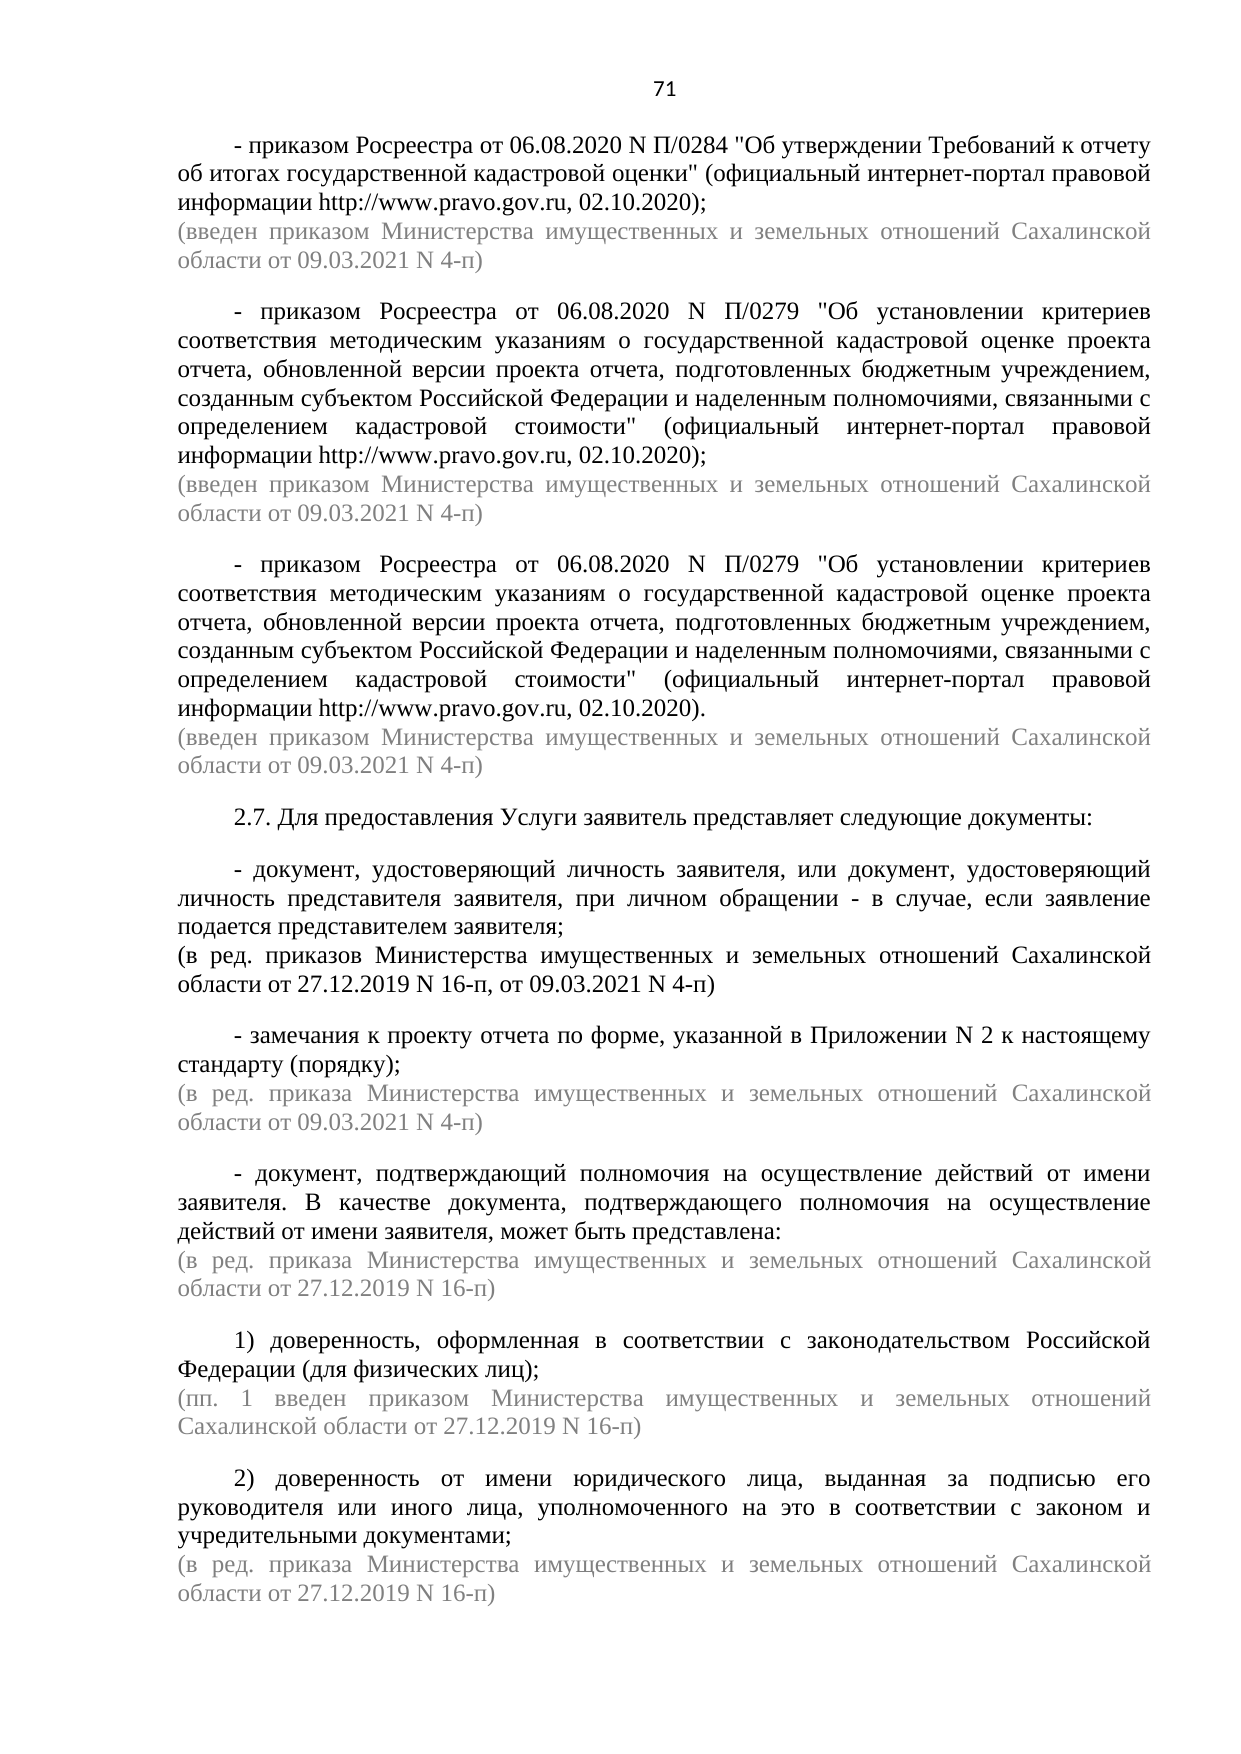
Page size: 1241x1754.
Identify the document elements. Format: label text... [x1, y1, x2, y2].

text (введен приказом Министерства имущественных и земельных отношений Сахалинской области от 09.03.2021 N 4-п) [177, 216, 1152, 273]
text (пп. 1 введен приказом Министерства имущественных и земельных отношений Сахалинской области от 27.12.2019 N 16-п) [177, 1383, 1152, 1440]
text 2.7. Для предоставления Услуги заявитель представляет следующие документы: [177, 802, 1152, 831]
text (в ред. приказа Министерства имущественных и земельных отношений Сахалинской области от 27.12.2019 N 16-п) [177, 1245, 1152, 1302]
text (в ред. приказа Министерства имущественных и земельных отношений Сахалинской области от 09.03.2021 N 4-п) [177, 1078, 1152, 1136]
text - замечания к проекту отчета по форме, указанной в Приложении N 2 к настоящему стандарту (порядку); [177, 1021, 1152, 1078]
text - приказом Росреестра от 06.08.2020 N П/0284 "Об утверждении Требований к отчету об итогах государственной кадастровой оценки" (официальный интернет-портал правовой информации http://www.pravo.gov.ru, 02.10.2020); [177, 130, 1152, 216]
text (в ред. приказов Министерства имущественных и земельных отношений Сахалинской области от 27.12.2019 N 16-п, от 09.03.2021 N 4-п) [177, 940, 1152, 998]
text 1) доверенность, оформленная в соответствии с законодательством Российской Федерации (для физических лиц); [177, 1325, 1152, 1383]
text - документ, подтверждающий полномочия на осуществление действий от имени заявителя. В качестве документа, подтверждающего полномочия на осуществление действий от имени заявителя, может быть представлена: [177, 1158, 1152, 1245]
text (в ред. приказа Министерства имущественных и земельных отношений Сахалинской области от 27.12.2019 N 16-п) [177, 1549, 1152, 1607]
text - приказом Росреестра от 06.08.2020 N П/0279 "Об установлении критериев соответствия методическим указаниям о государственной кадастровой оценке проекта отчета, обновленной версии проекта отчета, подготовленных бюджетным учреждением, созданным субъектом Российской Федерации и наделенным полномочиями, связанными с определением кадастровой стоимости" (официальный интернет-портал правовой информации http://www.pravo.gov.ru, 02.10.2020). [177, 549, 1152, 722]
text (введен приказом Министерства имущественных и земельных отношений Сахалинской области от 09.03.2021 N 4-п) [177, 469, 1152, 526]
text - приказом Росреестра от 06.08.2020 N П/0279 "Об установлении критериев соответствия методическим указаниям о государственной кадастровой оценке проекта отчета, обновленной версии проекта отчета, подготовленных бюджетным учреждением, созданным субъектом Российской Федерации и наделенным полномочиями, связанными с определением кадастровой стоимости" (официальный интернет-портал правовой информации http://www.pravo.gov.ru, 02.10.2020); [177, 296, 1152, 469]
text (введен приказом Министерства имущественных и земельных отношений Сахалинской области от 09.03.2021 N 4-п) [177, 722, 1152, 779]
text 2) доверенность от имени юридического лица, выданная за подписью его руководителя или иного лица, уполномоченного на это в соответствии с законом и учредительными документами; [177, 1463, 1152, 1549]
text - документ, удостоверяющий личность заявителя, или документ, удостоверяющий личность представителя заявителя, при личном обращении - в случае, если заявление подается представителем заявителя; [177, 854, 1152, 940]
